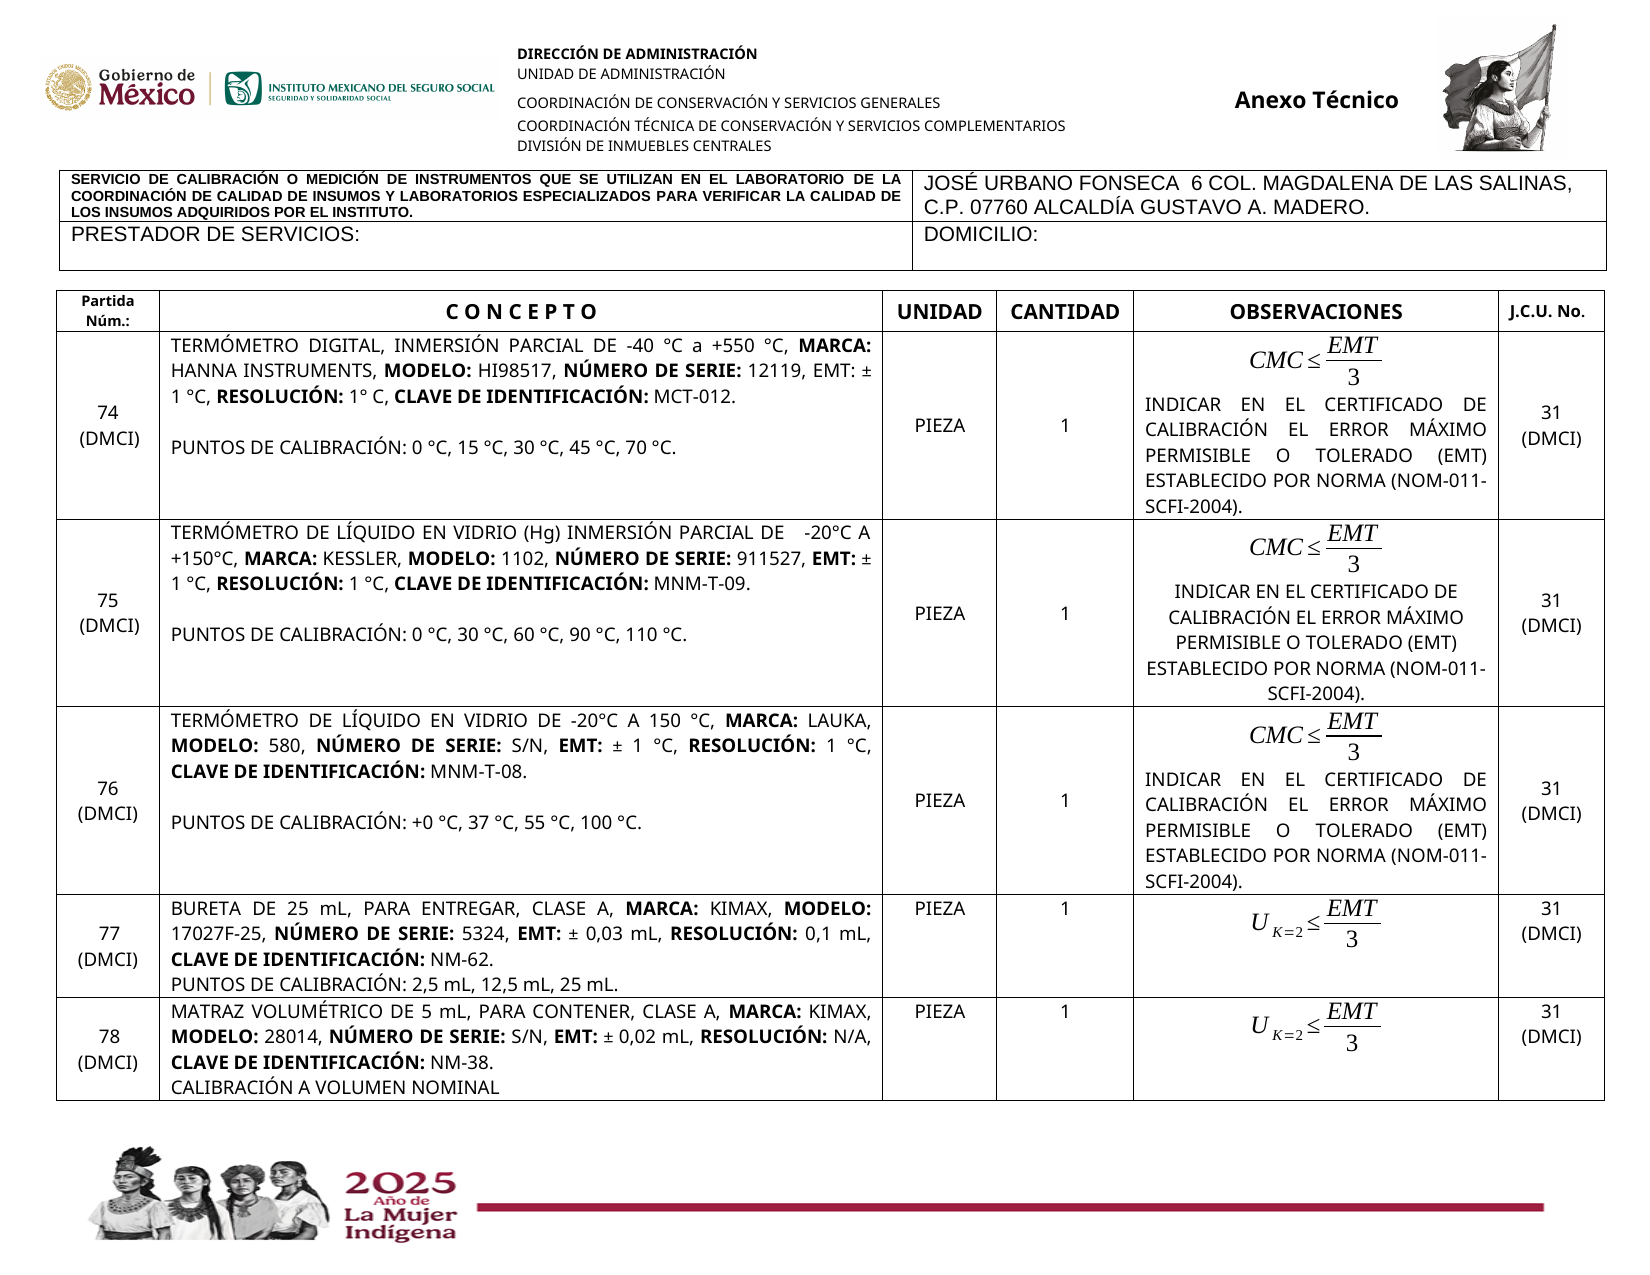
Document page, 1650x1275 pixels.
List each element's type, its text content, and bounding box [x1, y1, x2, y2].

table_cell 1 [997, 332, 1133, 518]
table_cell 1 [997, 520, 1133, 706]
table_cell 31 (DMCI) [1499, 707, 1604, 894]
table_cell INDICAR EN EL CERTIFICADO DE CALIBRACIÓN EL ERROR MÁXIMO PERMISIBLE O TOLERADO (EMT) ESTABLECIDO POR NORMA (NOM-011-SCFI-2004). [1134, 520, 1498, 706]
table_cell MATRAZ VOLUMÉTRICO DE 5 mL, PARA CONTENER, CLASE A, MARCA: KIMAX, MODELO: 28014, NÚMERO DE SERIE: S/N, EMT: ± 0,02 mL, RESOLUCIÓN: N/A, CLAVE DE IDENTIFICACIÓN: NM-38. CALIBRACIÓN A VOLUMEN NOMINAL [160, 998, 882, 1100]
table_cell TERMÓMETRO DIGITAL, INMERSIÓN PARCIAL DE -40 °C a +550 °C, MARCA: HANNA INSTRUMENTS, MODELO: HI98517, NÚMERO DE SERIE: 12119, EMT: ± 1 °C, RESOLUCIÓN: 1° C, CLAVE DE IDENTIFICACIÓN: MCT-012. PUNTOS DE CALIBRACIÓN: 0 °C, 15 °C, 30 °C, 45 °C, 70 °C. [160, 332, 882, 518]
table_cell 78 (DMCI) [57, 998, 159, 1100]
table_cell [1134, 998, 1498, 1100]
table_header OBSERVACIONES [1134, 291, 1498, 331]
table_header CANTIDAD [997, 291, 1133, 331]
table_cell BURETA DE 25 mL, PARA ENTREGAR, CLASE A, MARCA: KIMAX, MODELO: 17027F-25, NÚMERO DE SERIE: 5324, EMT: ± 0,03 mL, RESOLUCIÓN: 0,1 mL, CLAVE DE IDENTIFICACIÓN: NM-62. PUNTOS DE CALIBRACIÓN: 2,5 mL, 12,5 mL, 25 mL. [160, 895, 882, 997]
table_cell 74 (DMCI) [57, 332, 159, 518]
table_cell INDICAR EN EL CERTIFICADO DE CALIBRACIÓN EL ERROR MÁXIMO PERMISIBLE O TOLERADO (EMT) ESTABLECIDO POR NORMA (NOM-011-SCFI-2004). [1134, 332, 1498, 518]
table_cell 1 [997, 998, 1133, 1100]
table_cell 1 [997, 707, 1133, 894]
table_cell 31 (DMCI) [1499, 998, 1604, 1100]
table_header Partida Núm.: [57, 291, 159, 331]
table_cell PIEZA [883, 707, 996, 894]
table_cell INDICAR EN EL CERTIFICADO DE CALIBRACIÓN EL ERROR MÁXIMO PERMISIBLE O TOLERADO (EMT) ESTABLECIDO POR NORMA (NOM-011-SCFI-2004). [1134, 707, 1498, 894]
picture [40, 53, 501, 125]
table_cell 76 (DMCI) [57, 707, 159, 894]
table_cell PIEZA [883, 895, 996, 997]
table_cell TERMÓMETRO DE LÍQUIDO EN VIDRIO (Hg) INMERSIÓN PARCIAL DE -20°C A +150°C, MARCA: KESSLER, MODELO: 1102, NÚMERO DE SERIE: 911527, EMT: ± 1 °C, RESOLUCIÓN: 1 °C, CLAVE DE IDENTIFICACIÓN: MNM-T-09. PUNTOS DE CALIBRACIÓN: 0 °C, 30 °C, 60 °C, 90 °C, 110 °C. [160, 520, 882, 706]
table_header J.C.U. No. [1499, 291, 1604, 331]
table_cell 31 (DMCI) [1499, 520, 1604, 706]
table_cell PIEZA [883, 998, 996, 1100]
table_cell TERMÓMETRO DE LÍQUIDO EN VIDRIO DE -20°C A 150 °C, MARCA: LAUKA, MODELO: 580, NÚMERO DE SERIE: S/N, EMT: ± 1 °C, RESOLUCIÓN: 1 °C, CLAVE DE IDENTIFICACIÓN: MNM-T-08. PUNTOS DE CALIBRACIÓN: +0 °C, 37 °C, 55 °C, 100 °C. [160, 707, 882, 894]
table_cell [1134, 895, 1498, 997]
table_cell 1 [997, 895, 1133, 997]
table_cell 31 (DMCI) [1499, 895, 1604, 997]
picture [1437, 17, 1568, 158]
picture [59, 1134, 1609, 1249]
table_header C O N C E P T O [160, 291, 882, 331]
table_cell 75 (DMCI) [57, 520, 159, 706]
table_cell 77 (DMCI) [57, 895, 159, 997]
table_cell PIEZA [883, 520, 996, 706]
table_cell 31 (DMCI) [1499, 332, 1604, 518]
table_header UNIDAD [883, 291, 996, 331]
table_cell PIEZA [883, 332, 996, 518]
